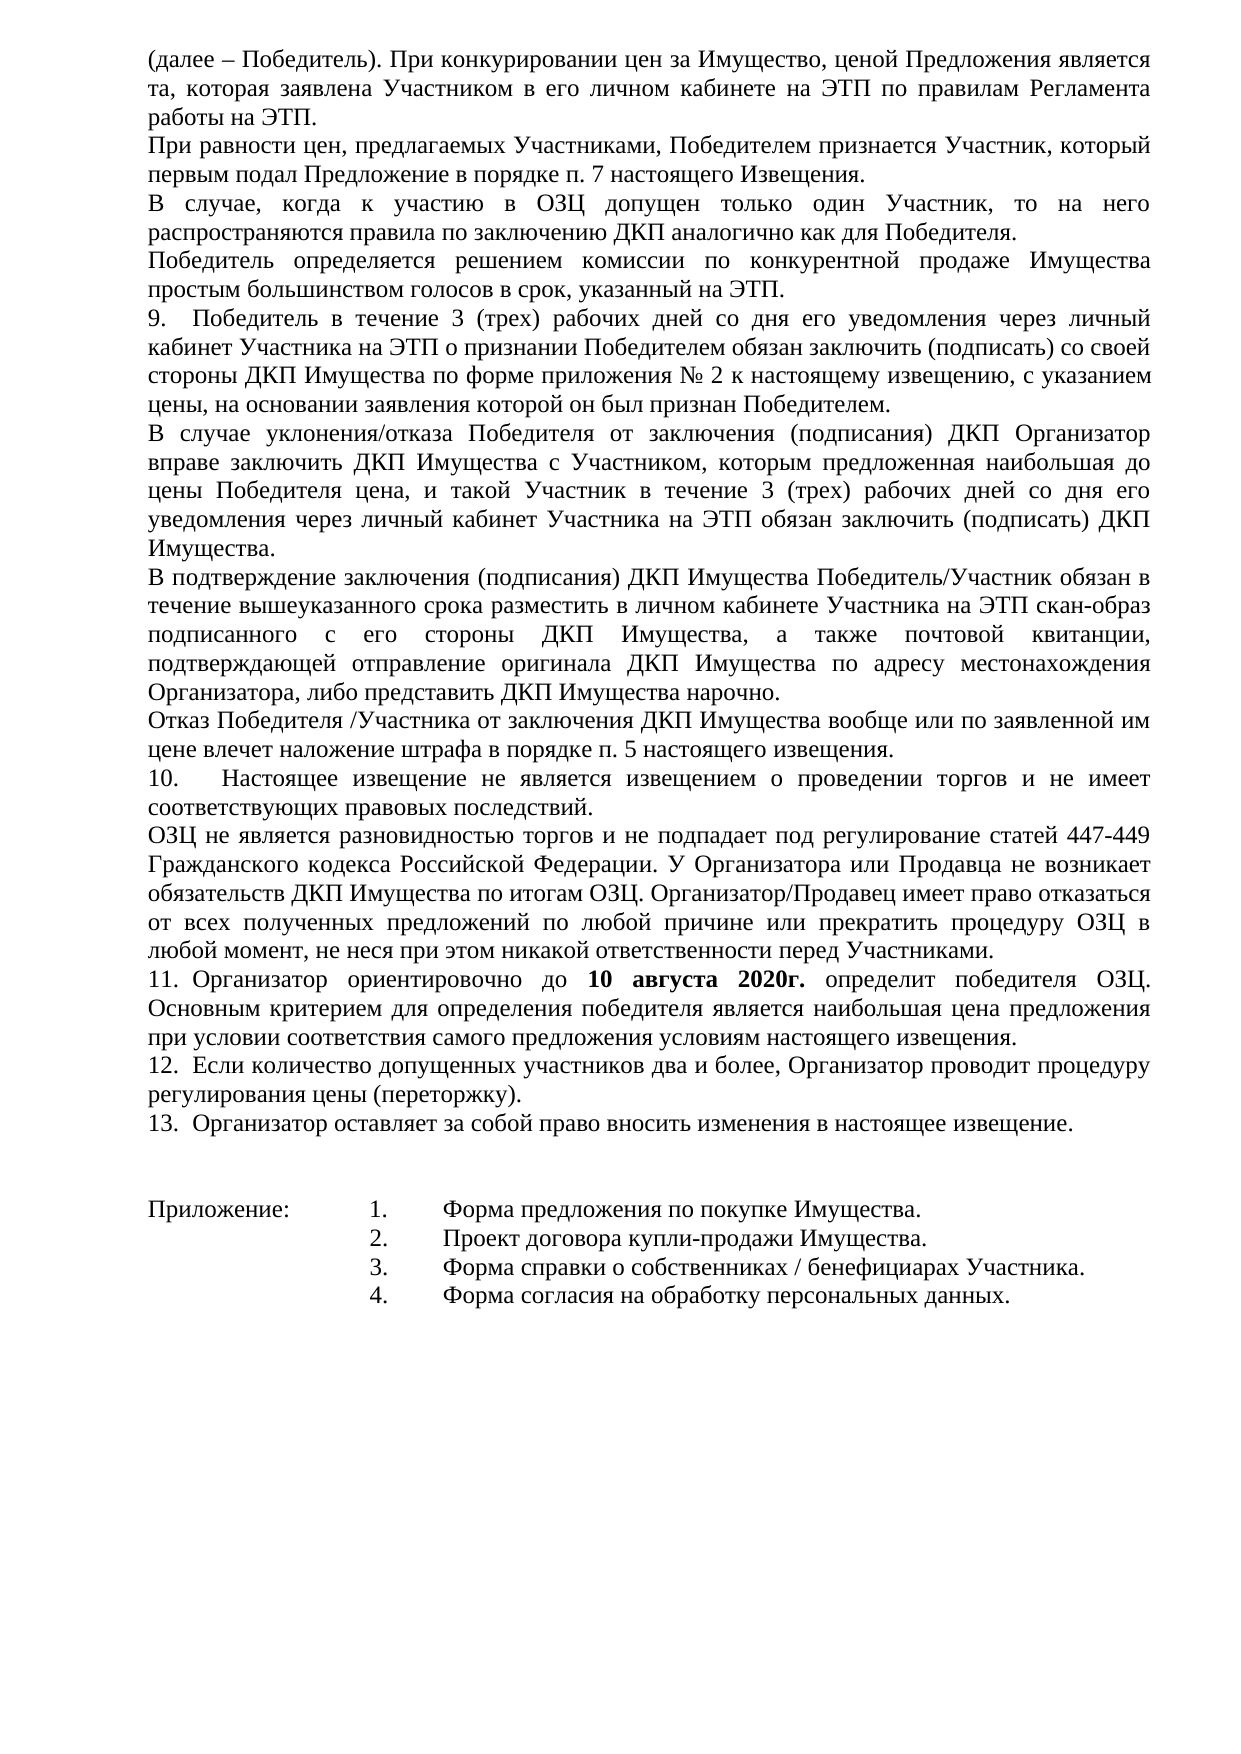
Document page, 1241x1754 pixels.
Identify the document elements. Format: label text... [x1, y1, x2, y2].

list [148, 44, 1152, 131]
text 2. Проект договора купли-продажи Имущества. [295, 1223, 1152, 1252]
list В случае уклонения/отказа Победителя от заключения (подписания) ДКП Организатор вправе заключить ДКП Имущества с Участником, которым предложенная наибольшая до цены Победителя цена, и такой Участник в течение 3 (трех) рабочих дней со дня его уведомления через личный кабинет Участника на ЭТП обязан заключить (подписать) ДКП Имущества. [148, 418, 1152, 562]
list Организатор ориентировочно до 10 августа 2020г. определит победителя ОЗЦ. Основным критерием для определения победителя является наибольшая цена предложения при условии соответствия самого предложения условиям настоящего извещения. [148, 964, 1152, 1051]
text 3. Форма справки о собственниках / бенефициарах Участника. [369, 1252, 1152, 1281]
list Организатор оставляет за собой право вносить изменения в настоящее извещение. [148, 1108, 1152, 1137]
list Отказ Победителя /Участника от заключения ДКП Имущества вообще или по заявленной им цене влечет наложение штрафа в порядке п. 5 настоящего извещения. [148, 706, 1152, 763]
text 4. Форма согласия на обработку персональных данных. [369, 1281, 1152, 1309]
list В случае, когда к участию в ОЗЦ допущен только один Участник, то на него распространяются правила по заключению ДКП аналогично как для Победителя. [148, 188, 1152, 246]
list ОЗЦ не является разновидностью торгов и не подпадает под регулирование статей 447-449 Гражданского кодекса Российской Федерации. У Организатора или Продавца не возникает обязательств ДКП Имущества по итогам ОЗЦ. Организатор/Продавец имеет право отказаться от всех полученных предложений по любой причине или прекратить процедуру ОЗЦ в любой момент, не неся при этом никакой ответственности перед Участниками. [148, 821, 1152, 964]
list Настоящее извещение не является извещением о проведении торгов и не имеет соответствующих правовых последствий. [148, 763, 1152, 821]
text Победитель определяется решением комиссии по конкурентной продаже Имущества простым большинством голосов в срок, указанный на ЭТП. [148, 246, 1152, 303]
list Победитель в течение 3 (трех) рабочих дней со дня его уведомления через личный кабинет Участника на ЭТП о признании Победителем обязан заключить (подписать) со своей стороны ДКП Имущества по форме приложения № 2 к настоящему извещению, с указанием цены, на основании заявления которой он был признан Победителем. [148, 303, 1152, 418]
text Приложение: 1. Форма предложения по покупке Имущества. [148, 1194, 1152, 1223]
list Если количество допущенных участников два и более, Организатор проводит процедуру регулирования цены (переторжку). [148, 1051, 1152, 1108]
list При равности цен, предлагаемых Участниками, Победителем признается Участник, который первым подал Предложение в порядке п. 7 настоящего Извещения. [148, 131, 1152, 188]
list В подтверждение заключения (подписания) ДКП Имущества Победитель/Участник обязан в течение вышеуказанного срока разместить в личном кабинете Участника на ЭТП скан-образ подписанного с его стороны ДКП Имущества, а также почтовой квитанции, подтверждающей отправление оригинала ДКП Имущества по адресу местонахождения Организатора, либо представить ДКП Имущества нарочно. [148, 562, 1152, 706]
